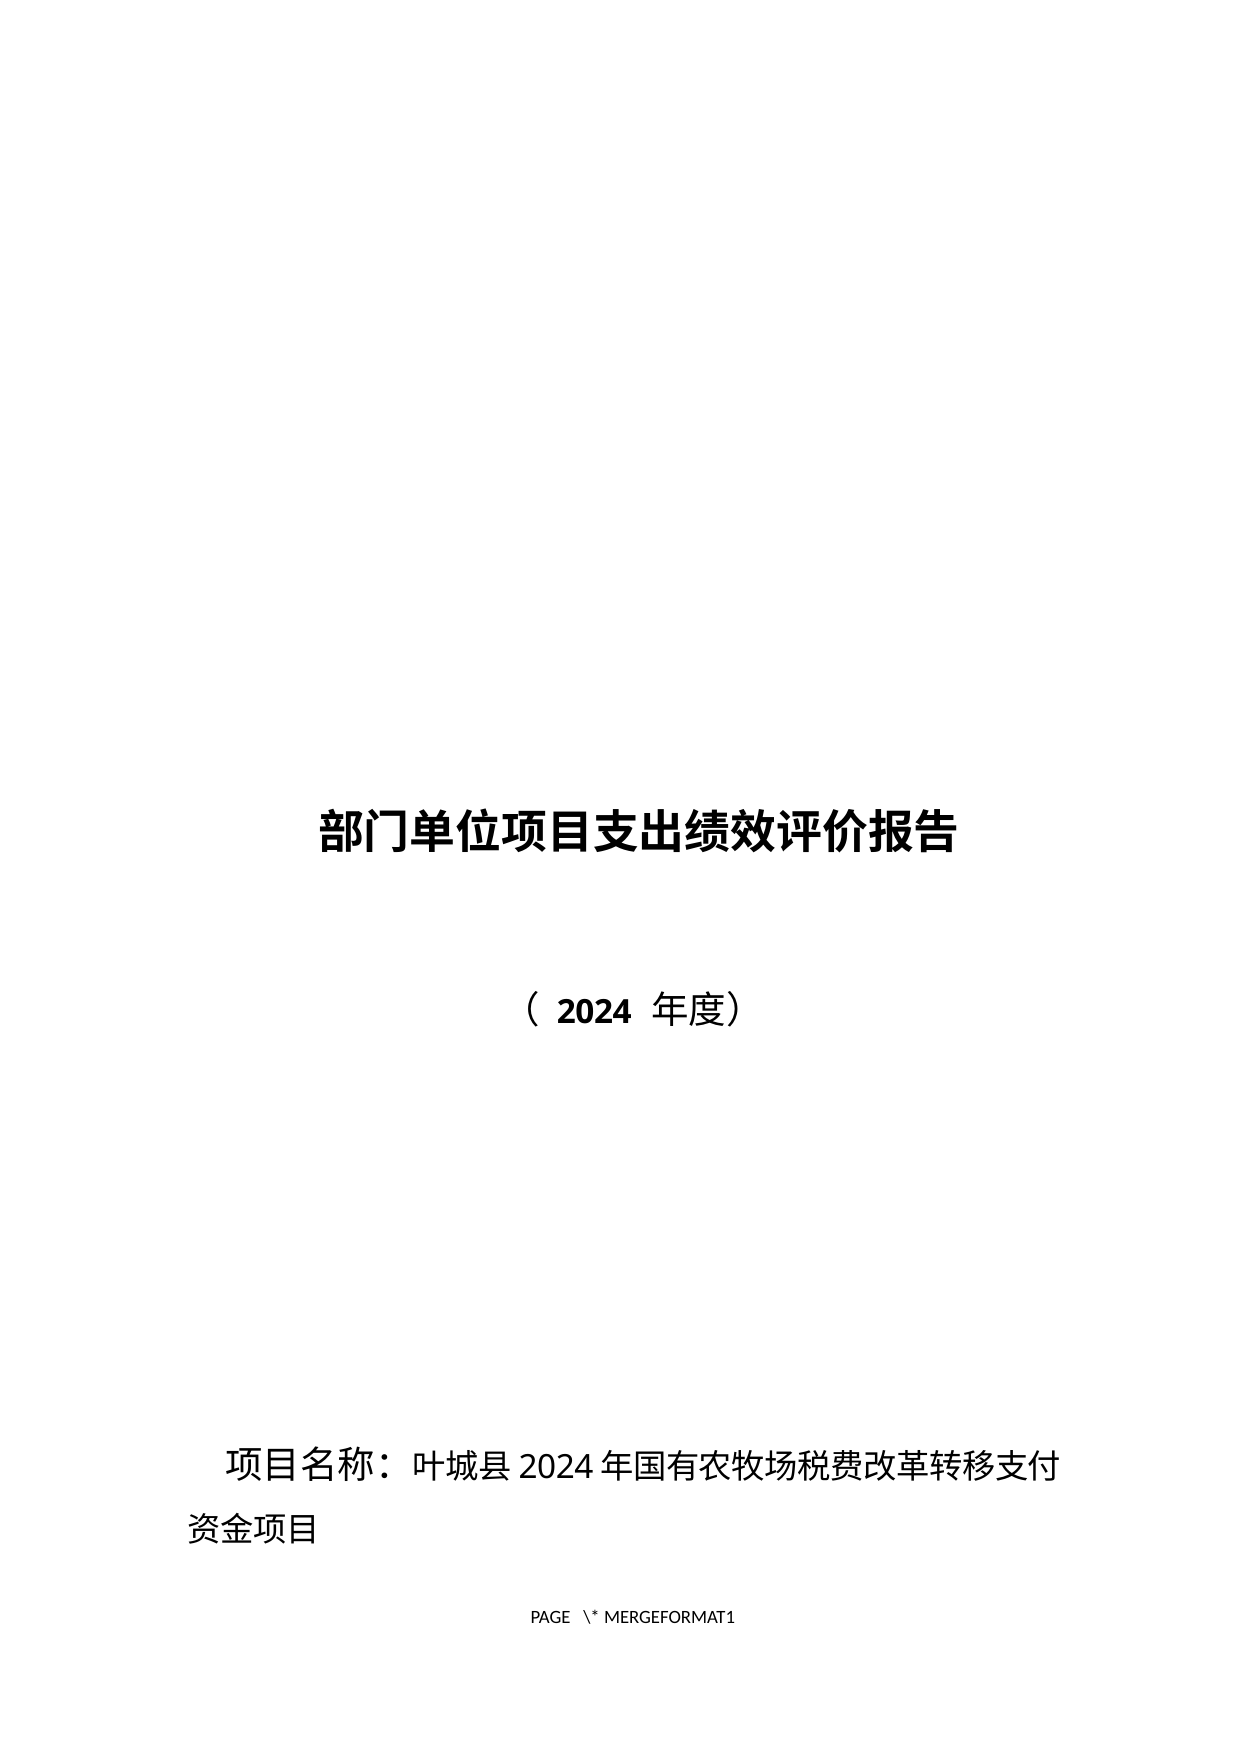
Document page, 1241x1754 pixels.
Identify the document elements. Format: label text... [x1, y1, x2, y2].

text 项目名称：叶城县2024年国有农牧场税费改革转移支付资金项目 [187, 1429, 1078, 1559]
text 部门单位项目支出绩效评价报告 [187, 779, 1078, 877]
text （ 2024 年度） [187, 974, 1078, 1039]
